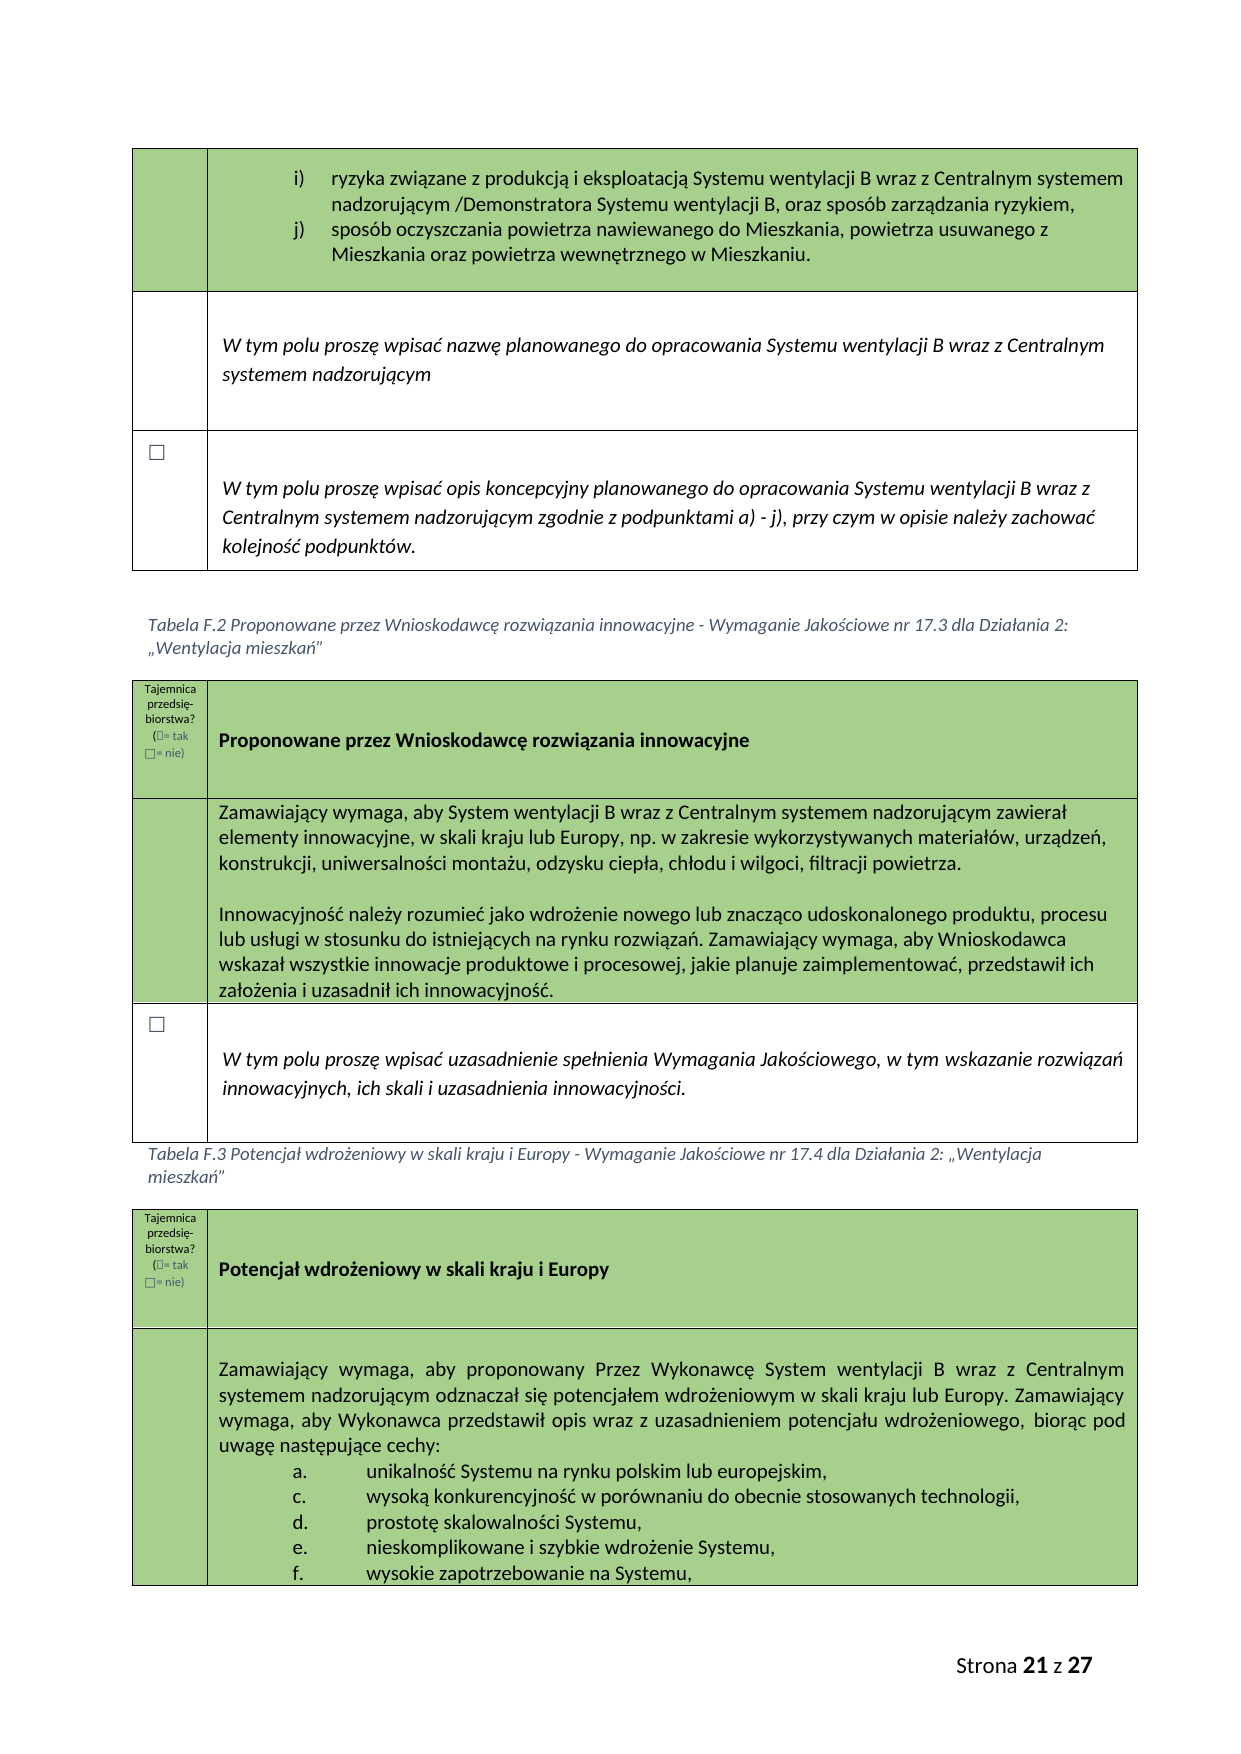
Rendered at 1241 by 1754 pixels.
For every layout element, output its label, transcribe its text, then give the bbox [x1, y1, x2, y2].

table_cell W tym polu proszę wpisać nazwę planowanego do opracowania Systemu wentylacji B wraz z Centralnym systemem nadzorującym [208, 292, 1137, 430]
table_cell [133, 1329, 207, 1585]
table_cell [208, 1329, 1137, 1585]
text Tabela F.3 Potencjał wdrożeniowy w skali kraju i Europy - Wymaganie Jakościowe nr 17.4 dla Działania 2: „Wentylacja mieszkań” [148, 1143, 1092, 1188]
table_header Proponowane przez Wnioskodawcę rozwiązania innowacyjne [208, 681, 1137, 798]
table_cell W tym polu proszę wpisać uzasadnienie spełnienia Wymagania Jakościowego, w tym wskazanie rozwiązań innowacyjnych, ich skali i uzasadnienia innowacyjności. [208, 1004, 1137, 1142]
table_cell Zamawiający wymaga, aby System wentylacji B wraz z Centralnym systemem nadzorującym zawierał elementy innowacyjne, w skali kraju lub Europy, np. w zakresie wykorzystywanych materiałów, urządzeń, konstrukcji, uniwersalności montażu, odzysku ciepła, chłodu i wilgoci, filtracji powietrza. Innowacyjność należy rozumieć jako wdrożenie nowego lub znacząco udoskonalonego produktu, procesu lub usługi w stosunku do istniejących na rynku rozwiązań. Zamawiający wymaga, aby Wnioskodawca wskazał wszystkie innowacje produktowe i procesowej, jakie planuje zaimplementować, przedstawił ich założenia i uzasadnił ich innowacyjność. [208, 799, 1137, 1002]
text Tabela F.2 Proponowane przez Wnioskodawcę rozwiązania innowacyjne - Wymaganie Jakościowe nr 17.3 dla Działania 2: „Wentylacja mieszkań” [148, 613, 1092, 659]
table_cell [208, 149, 1137, 291]
table_cell [133, 292, 207, 430]
table_cell W tym polu proszę wpisać opis koncepcyjny planowanego do opracowania Systemu wentylacji B wraz z Centralnym systemem nadzorującym zgodnie z podpunktami a) - j), przy czym w opisie należy zachować kolejność podpunktów. [208, 431, 1137, 569]
table_cell [133, 799, 207, 1002]
table_header Tajemnica przedsię-biorstwa? (= tak □= nie) [133, 1210, 207, 1327]
table_header Potencjał wdrożeniowy w skali kraju i Europy [208, 1210, 1137, 1327]
table_cell [133, 149, 207, 291]
table_header Tajemnica przedsię-biorstwa? (= tak □= nie) [133, 681, 207, 798]
